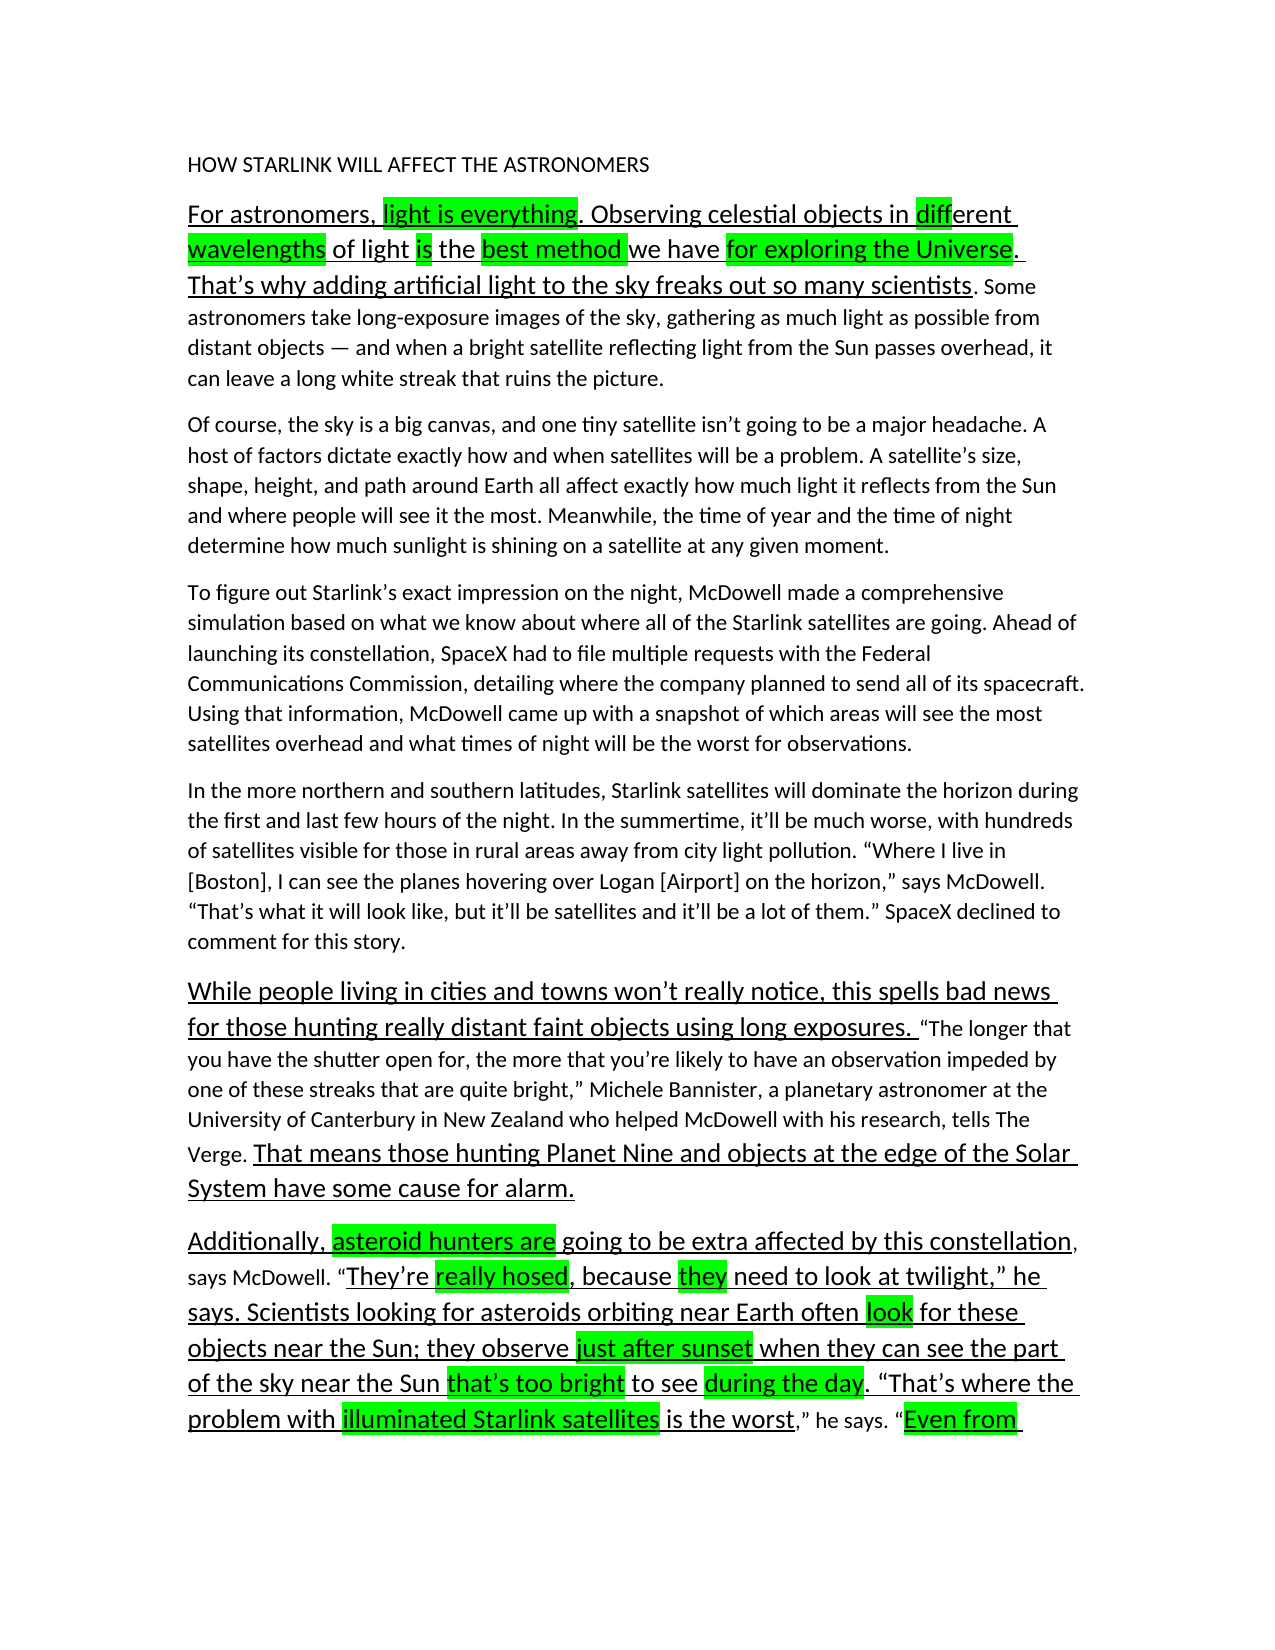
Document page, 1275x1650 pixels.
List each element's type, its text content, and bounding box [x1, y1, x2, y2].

text For astronomers, light is everything. Observing celestial objects in different wavelengths of light is the best method we have for exploring the Universe. That’s why adding artificial light to the sky freaks out so many scientists. Some astronomers take long-exposure images of the sky, gathering as much light as possible from distant objects — and when a bright satellite reflecting light from the Sun passes overhead, it can leave a long white streak that ruins the picture. [187, 197, 1087, 392]
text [187, 1224, 1087, 1435]
text While people living in cities and towns won’t really notice, this spells bad news for those hunting really distant faint objects using long exposures. “The longer that you have the shutter open for, the more that you’re likely to have an observation impeded by one of these streaks that are quite bright,” Michele Bannister, a planetary astronomer at the University of Canterbury in New Zealand who helped McDowell with his research, tells The Verge. That means those hunting Planet Nine and objects at the edge of the Solar System have some cause for alarm. [187, 974, 1087, 1205]
text To figure out Starlink’s exact impression on the night, McDowell made a comprehensive simulation based on what we know about where all of the Starlink satellites are going. Ahead of launching its constellation, SpaceX had to file multiple requests with the Federal Communications Commission, detailing where the company planned to send all of its spacecraft. Using that information, McDowell came up with a snapshot of which areas will see the most satellites overhead and what times of night will be the worst for observations. [187, 578, 1087, 757]
text Of course, the sky is a big canvas, and one tiny satellite isn’t going to be a major headache. A host of factors dictate exactly how and when satellites will be a problem. A satellite’s size, shape, height, and path around Earth all affect exactly how much light it reflects from the Sun and where people will see it the most. Meanwhile, the time of year and the time of night determine how much sunlight is shining on a satellite at any given moment. [187, 411, 1087, 559]
text In the more northern and southern latitudes, Starlink satellites will dominate the horizon during the first and last few hours of the night. In the summertime, it’ll be much worse, with hundreds of satellites visible for those in rural areas away from city light pollution. “Where I live in [Boston], I can see the planes hovering over Logan [Airport] on the horizon,” says McDowell. “That’s what it will look like, but it’ll be satellites and it’ll be a lot of them.” SpaceX declined to comment for this story. [187, 776, 1087, 955]
text HOW STARLINK WILL AFFECT THE ASTRONOMERS [187, 150, 1087, 178]
